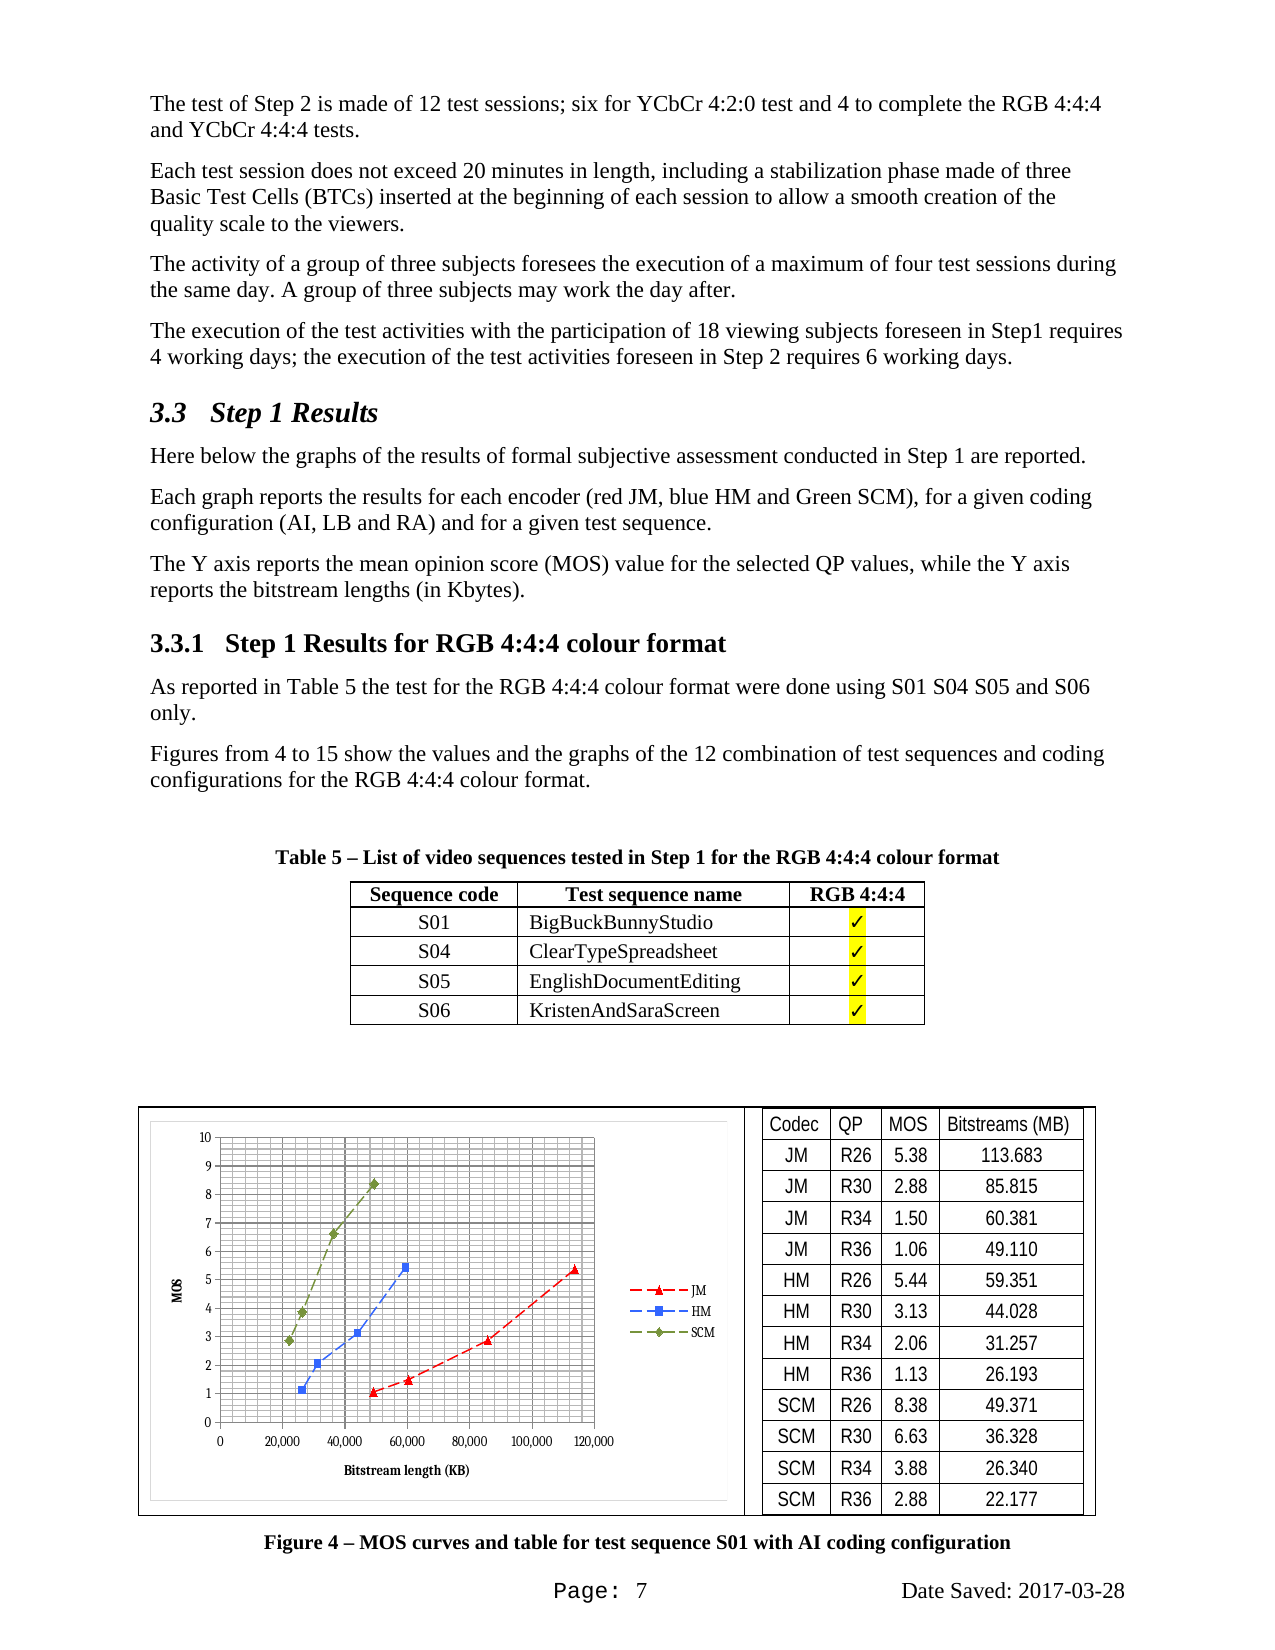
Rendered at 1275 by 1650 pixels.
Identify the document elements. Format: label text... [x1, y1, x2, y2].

table_cell ClearTypeSpreadsheet [518, 937, 789, 965]
table_header [940, 1359, 1083, 1389]
text The test of Step 2 is made of 12 test sessions; six for YCbCr 4:2:0 test and 4 to complete the RGB 4:4:4 and YCbCr 4:4:4 tests. [150, 90, 1125, 143]
table_header [882, 1452, 939, 1483]
table_header [763, 1202, 830, 1233]
table_header [940, 1421, 1083, 1451]
table_cell S05 [351, 966, 517, 995]
table_header [763, 1171, 830, 1201]
table_cell ✓ [790, 908, 849, 936]
table_cell S04 [351, 937, 517, 965]
table_header [831, 1140, 881, 1170]
table_header [882, 1296, 939, 1326]
table_header [940, 1171, 1083, 1201]
table_header [831, 1452, 881, 1483]
text The execution of the test activities with the participation of 18 viewing subjects foreseen in Step1 requires 4 working days; the execution of the test activities foreseen in Step 2 requires 6 working days. [150, 317, 1125, 370]
table_header [940, 1265, 1083, 1295]
table_cell ✓ [790, 966, 849, 995]
table_header [763, 1265, 830, 1295]
table_header [940, 1296, 1083, 1326]
table_cell ✓ [790, 937, 849, 965]
table_cell EnglishDocumentEditing [518, 966, 789, 995]
table_header [940, 1234, 1083, 1264]
text Each test session does not exceed 20 minutes in length, including a stabilization phase made of three Basic Test Cells (BTCs) inserted at the beginning of each session to allow a smooth creation of the quality scale to the viewers. [150, 157, 1125, 236]
table_cell ✓ [866, 937, 924, 965]
text Figures from 4 to 15 show the values and the graphs of the 12 combination of test sequences and coding configurations for the RGB 4:4:4 colour format. [150, 740, 1125, 792]
table_header [940, 1390, 1083, 1420]
table_header [882, 1265, 939, 1295]
table_cell ✓ [866, 908, 924, 936]
text The Y axis reports the mean opinion score (MOS) value for the selected QP values, while the Y axis reports the bitstream lengths (in Kbytes). [150, 550, 1125, 602]
table_header [831, 1171, 881, 1201]
table_header [882, 1484, 939, 1514]
table_header [882, 1390, 939, 1420]
table_header [831, 1234, 881, 1264]
table_header Sequence code [351, 883, 517, 906]
table_cell ✓ [866, 996, 924, 1024]
table_header [831, 1109, 881, 1139]
table_header [882, 1234, 939, 1264]
table_cell S01 [351, 908, 517, 936]
table_header [882, 1202, 939, 1233]
table_header [763, 1234, 830, 1264]
table_header [763, 1390, 830, 1420]
text Figure 4 – MOS curves and table for test sequence S01 with AI coding configuration [150, 1530, 1125, 1554]
table_header [831, 1390, 881, 1420]
subtitle Step 1 Results for RGB 4:4:4 colour format [150, 627, 1125, 659]
table_cell ✓ [866, 966, 924, 995]
table_cell KristenAndSaraScreen [518, 996, 789, 1024]
table_header [831, 1421, 881, 1451]
text Here below the graphs of the results of formal subjective assessment conducted in Step 1 are reported. [150, 442, 1125, 469]
table_header [763, 1421, 830, 1451]
table_header [882, 1359, 939, 1389]
table_header [763, 1296, 830, 1326]
table_header Test sequence name [518, 883, 789, 906]
table_header [763, 1327, 830, 1358]
table_header [831, 1359, 881, 1389]
table_header [882, 1140, 939, 1170]
table_cell S06 [351, 996, 517, 1024]
table_header [940, 1140, 1083, 1170]
table_header [940, 1202, 1083, 1233]
table_header [763, 1452, 830, 1483]
text As reported in Table 5 the test for the RGB 4:4:4 colour format were done using S01 S04 S05 and S06 only. [150, 673, 1125, 726]
table_header [763, 1109, 830, 1139]
text Table 5 – List of video sequences tested in Step 1 for the RGB 4:4:4 colour format [150, 845, 1125, 869]
table_header RGB 4:4:4 [790, 883, 924, 906]
table_header [139, 1108, 744, 1515]
table_cell ✓ [790, 996, 849, 1024]
table_header [831, 1327, 881, 1358]
table_cell BigBuckBunnyStudio [518, 908, 789, 936]
table_header [763, 1140, 830, 1170]
subtitle Step 1 Results [150, 395, 1125, 428]
table_header [940, 1327, 1083, 1358]
table_header [831, 1484, 881, 1514]
table_header [831, 1296, 881, 1326]
table_header [763, 1359, 830, 1389]
table_header [831, 1265, 881, 1295]
table_header [940, 1484, 1083, 1514]
table_header [1084, 1108, 1095, 1515]
table_header [882, 1171, 939, 1201]
table_header [763, 1484, 830, 1514]
table_header [940, 1109, 1083, 1139]
text The activity of a group of three subjects foresees the execution of a maximum of four test sessions during the same day. A group of three subjects may work the day after. [150, 250, 1125, 303]
table_header [882, 1327, 939, 1358]
table_header [882, 1421, 939, 1451]
table_header [882, 1109, 939, 1139]
table_header [745, 1108, 762, 1515]
table_header [831, 1202, 881, 1233]
text Each graph reports the results for each encoder (red JM, blue HM and Green SCM), for a given coding configuration (AI, LB and RA) and for a given test sequence. [150, 483, 1125, 536]
table_header [940, 1452, 1083, 1483]
